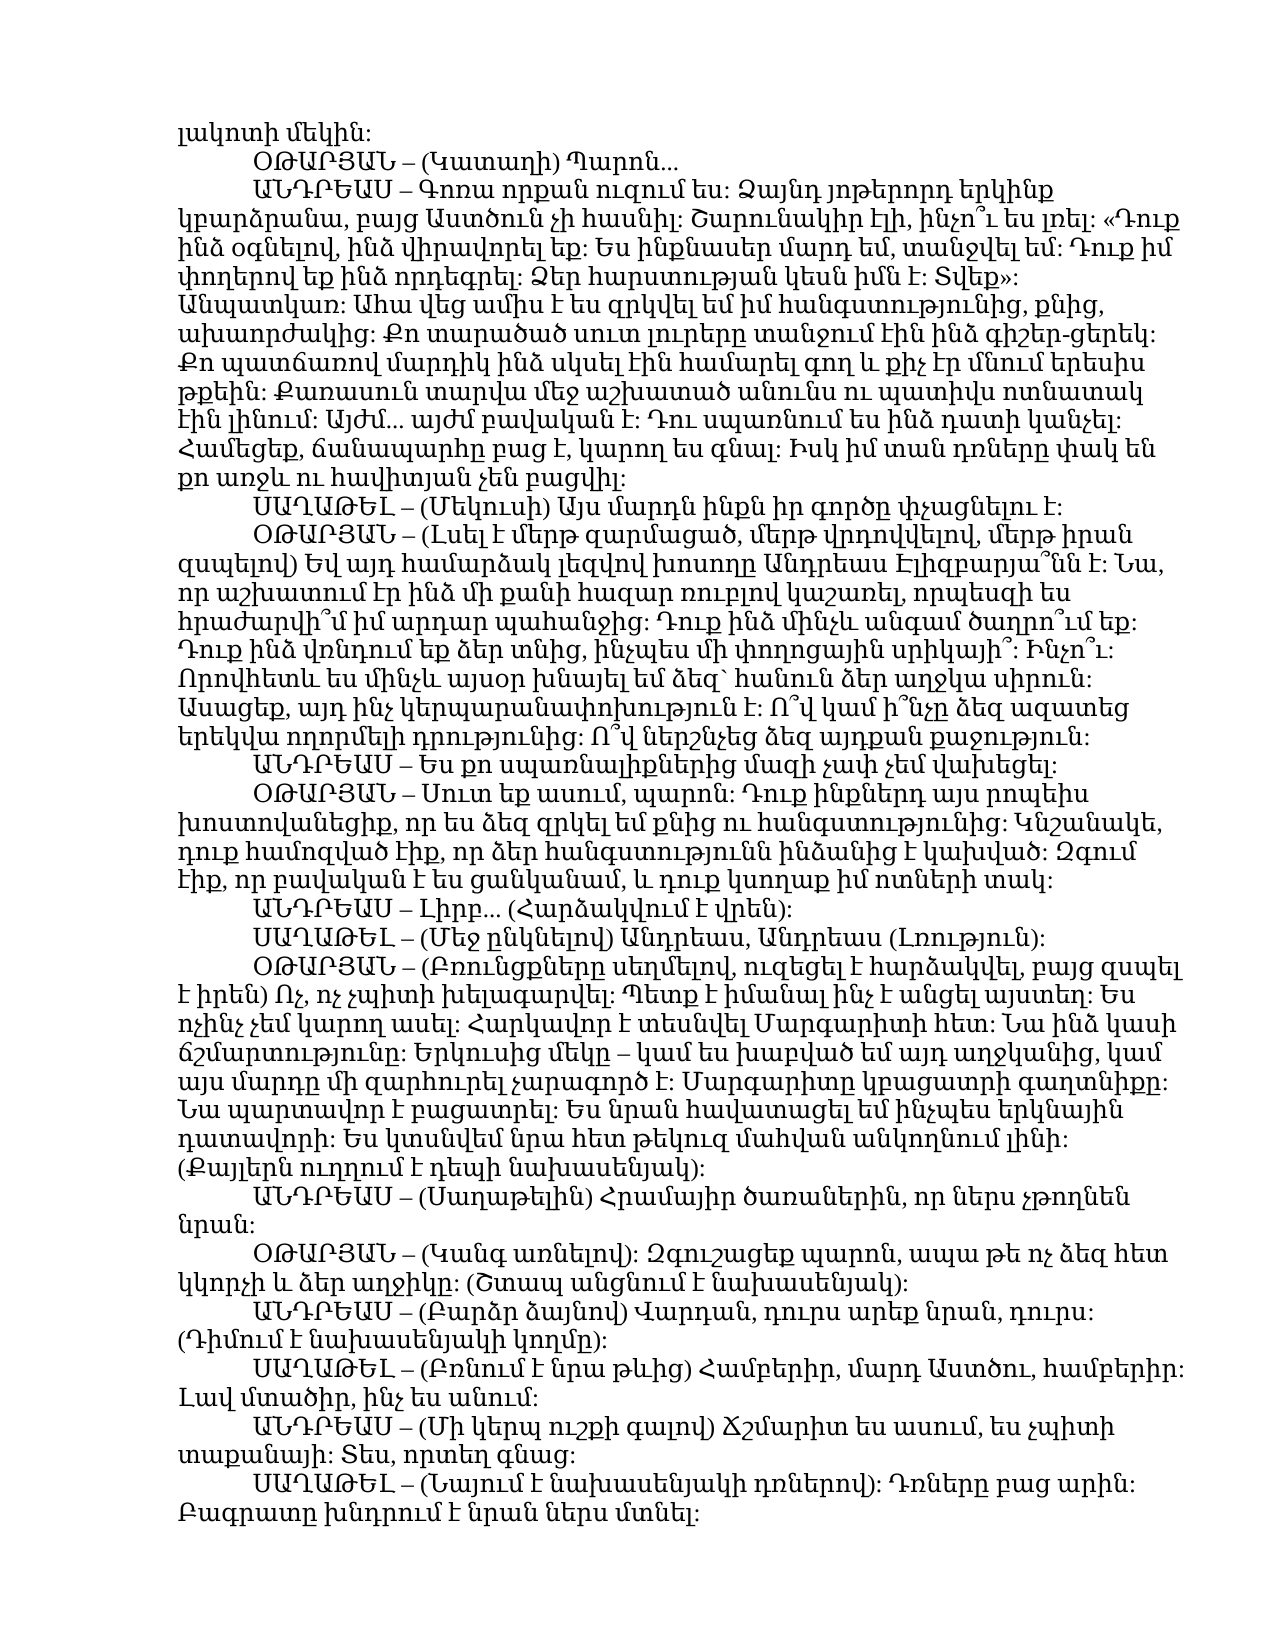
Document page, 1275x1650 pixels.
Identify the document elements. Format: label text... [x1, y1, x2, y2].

text ԱՆԴՐԵԱՍ – Լիրբ... (Հարձակվում է վրեն): [177, 894, 1186, 923]
text ՕԹԱՐՅԱՆ – (Լսել է մերթ զարմացած, մերթ վրդովվելով, մերթ իրան զսպելով) Եվ այդ համարձակ լեզվով խոսողը Անդրեաս Էլիզբարյա՞նն է: Նա, որ աշխատում էր ինձ մի քանի հազար ռուբլով կաշառել, որպեսզի ես հրաժարվի՞մ իմ արդար պահանջից: Դուք ինձ մինչև անգամ ծաղրո՞ւմ եք: Դուք ինձ վռնդում եք ձեր տնից, ինչպես մի փողոցային սրիկայի՞: Ինչո՞ւ: Որովհետև ես մինչև այսօր խնայել եմ ձեզ` հանուն ձեր աղջկա սիրուն: Ասացեք, այդ ինչ կերպարանափոխություն է: Ո՞վ կամ ի՞նչը ձեզ ազատեց երեկվա ողորմելի դրությունից: Ո՞վ ներշնչեց ձեզ այդքան քաջություն: [177, 521, 1186, 751]
text ԱՆԴՐԵԱՍ – (Բարձր ձայնով) Վարդան, դուրս արեք նրան, դուրս: (Դիմում է նախասենյակի կողմը): [177, 1297, 1186, 1354]
text ԱՆԴՐԵԱՍ – Ես քո սպառնալիքներից մազի չափ չեմ վախեցել: [177, 751, 1186, 779]
text ԱՆԴՐԵԱՍ – Գոռա որքան ուզում ես: Ձայնդ յոթերորդ երկինք կբարձրանա, բայց Աստծուն չի հասնիլ: Շարունակիր էլի, ինչո՞ւ ես լռել: «Դուք ինձ օգնելով, ինձ վիրավորել եք: Ես ինքնասեր մարդ եմ, տանջվել եմ: Դուք իմ փողերով եք ինձ որդեգրել: Ձեր հարստության կեսն իմն է: Տվեք»: Անպատկառ: Ահա վեց ամիս է ես զրկվել եմ իմ հանգստությունից, քնից, ախաորժակից: Քո տարածած սուտ լուրերը տանջում էին ինձ գիշեր-ցերեկ: Քո պատճառով մարդիկ ինձ սկսել էին համարել գող և քիչ էր մնում երեսիս թքեին: Քառասուն տարվա մեջ աշխատած անունս ու պատիվս ոտնատակ էին լինում: Այժմ... այժմ բավական է: Դու սպառնում ես ինձ դատի կանչել: Համեցեք, ճանապարհը բաց է, կարող ես գնալ: Իսկ իմ տան դռները փակ են քո առջև ու հավիտյան չեն բացվիլ: [177, 176, 1186, 492]
text ՍԱՂԱԹԵԼ – (Նայում է նախասենյակի դռներով): Դռները բաց արին: Բագրատը խնդրում է նրան ներս մտնել: [177, 1469, 1186, 1527]
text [177, 118, 1186, 147]
text ՍԱՂԱԹԵԼ – (Բռնում է նրա թևից) Համբերիր, մարդ Աստծու, համբերիր: Լավ մտածիր, ինչ ես անում: [177, 1354, 1186, 1412]
text ՕԹԱՐՅԱՆ – (Կատաղի) Պարոն... [177, 147, 1186, 176]
text ՕԹԱՐՅԱՆ – Սուտ եք ասում, պարոն: Դուք ինքներդ այս րոպեիս խոստովանեցիք, որ ես ձեզ զրկել եմ քնից ու հանգստությունից: Կնշանակե, դուք համոզված էիք, որ ձեր հանգստությունն ինձանից է կախված: Զգում էիք, որ բավական է ես ցանկանամ, և դուք կսողաք իմ ոտների տակ: [177, 779, 1186, 894]
text ՍԱՂԱԹԵԼ – (Մեջ ընկնելով) Անդրեաս, Անդրեաս (Լռություն): [177, 923, 1186, 952]
text ՕԹԱՐՅԱՆ – (Բռունցքները սեղմելով, ուզեցել է հարձակվել, բայց զսպել է իրեն) Ոչ, ոչ չպիտի խելագարվել: Պետք է իմանալ ինչ է անցել այստեղ: Ես ոչինչ չեմ կարող ասել: Հարկավոր է տեսնվել Մարգարիտի հետ: Նա ինձ կասի ճշմարտությունը: Երկուսից մեկը – կամ ես խաբված եմ այդ աղջկանից, կամ այս մարդը մի զարհուրել չարագործ է: Մարգարիտը կբացատրի գաղտնիքը: Նա պարտավոր է բացատրել: Ես նրան հավատացել եմ ինչպես երկնային դատավորի: Ես կտսնվեմ նրա հետ թեկուզ մահվան անկողնում լինի: (Քայլերն ուղղում է դեպի նախասենյակ): [177, 952, 1186, 1182]
text ՕԹԱՐՅԱՆ – (Կանգ առնելով): Զգուշացեք պարոն, ապա թե ոչ ձեզ հետ կկորչի և ձեր աղջիկը: (Շտապ անցնում է նախասենյակ): [177, 1239, 1186, 1297]
text ԱՆԴՐԵԱՍ – (Մի կերպ ուշքի գալով) Ճշմարիտ ես ասում, ես չպիտի տաքանայի: Տես, որտեղ գնաց: [177, 1412, 1186, 1469]
text ՍԱՂԱԹԵԼ – (Մեկուսի) Այս մարդն ինքն իր գործը փչացնելու է: [177, 492, 1186, 521]
text ԱՆԴՐԵԱՍ – (Սաղաթելին) Հրամայիր ծառաներին, որ ներս չթողնեն նրան: [177, 1182, 1186, 1239]
